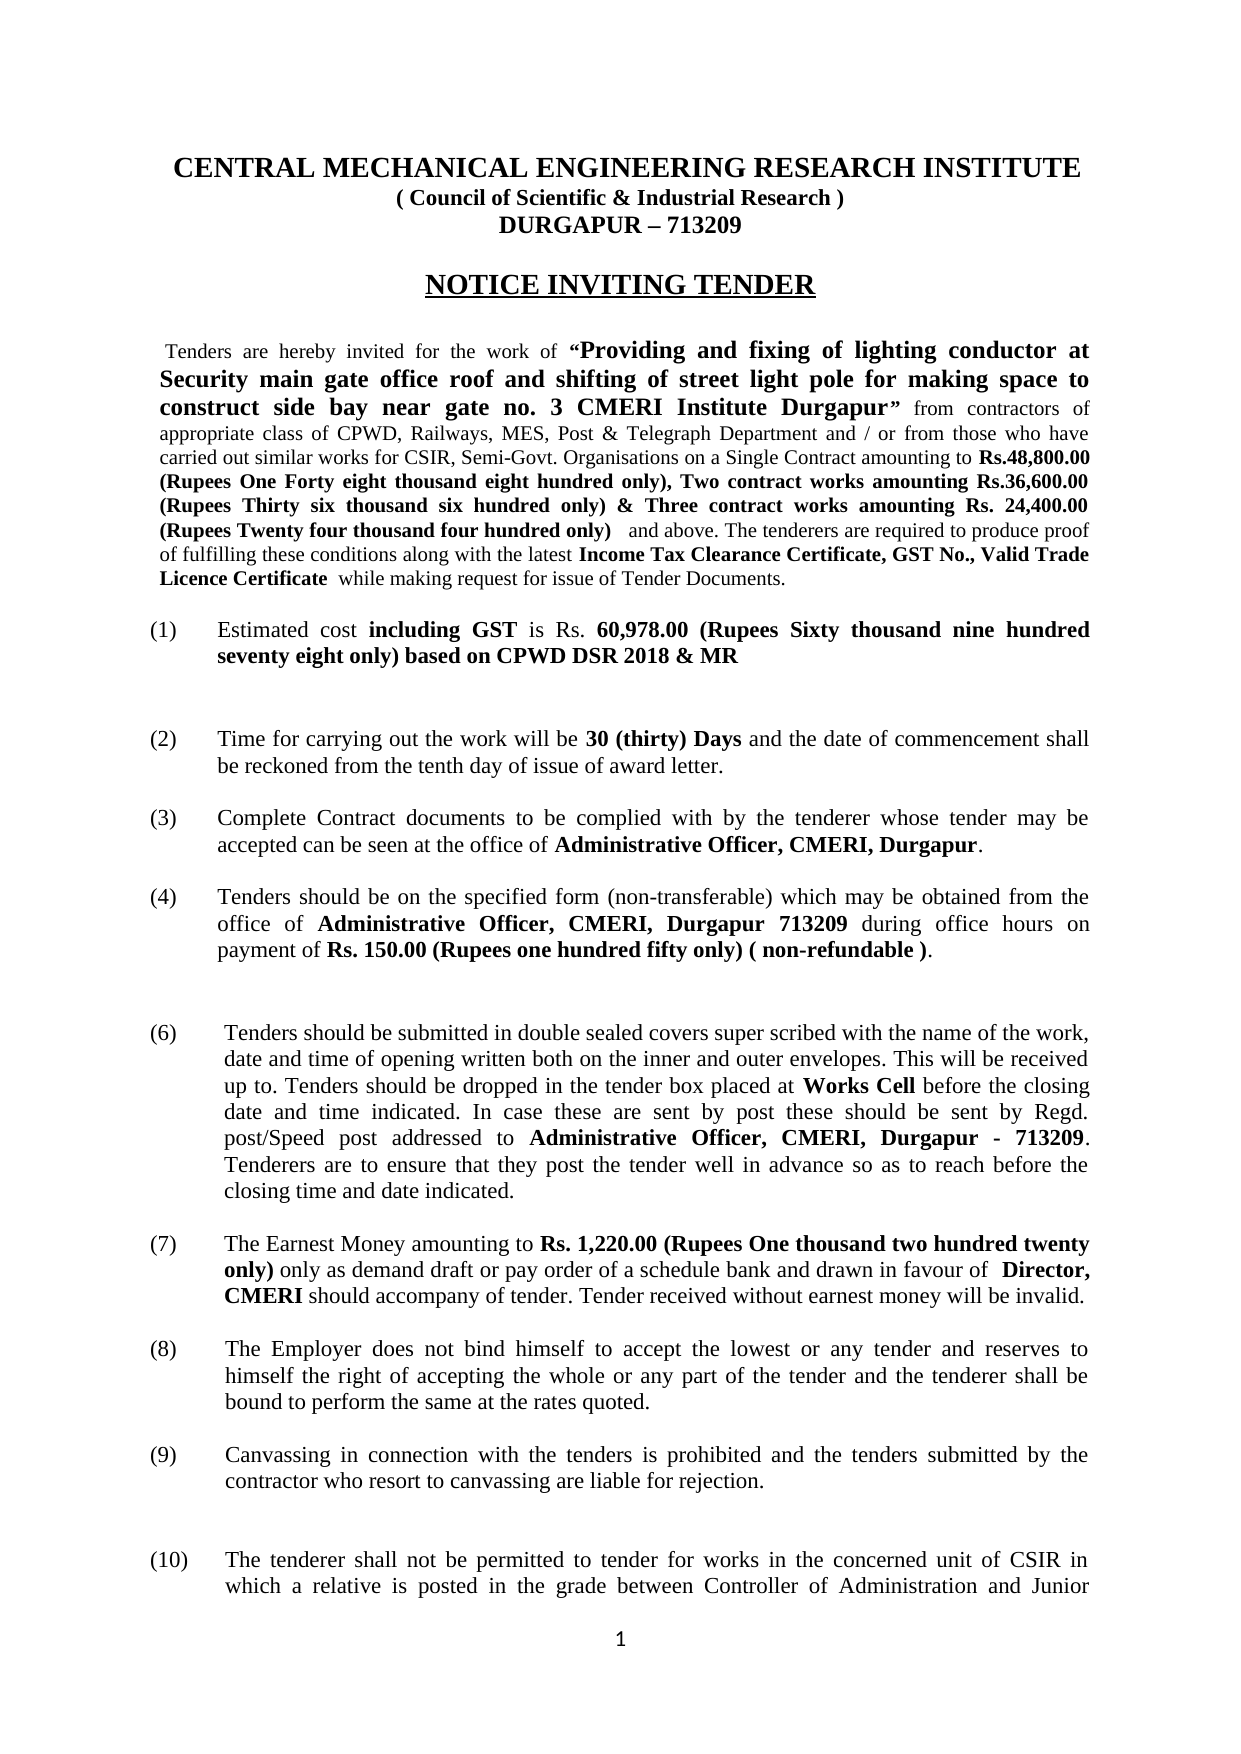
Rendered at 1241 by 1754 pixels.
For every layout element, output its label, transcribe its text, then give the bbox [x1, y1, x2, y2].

text (9) Canvassing in connection with the tenders is prohibited and the tenders submitted by the contractor who resort to canvassing are liable for rejection. [150, 1441, 1090, 1493]
text (8) The Employer does not bind himself to accept the lowest or any tender and reserves to himself the right of accepting the whole or any part of the tender and the tenderer shall be bound to perform the same at the rates quoted. [150, 1335, 1090, 1414]
list Time for carrying out the work will be 30 (thirty) Days and the date of commencement shall be reckoned from the tenth day of issue of award letter. [150, 725, 1090, 778]
text (6) Tenders should be submitted in double sealed covers super scribed with the name of the work, date and time of opening written both on the inner and outer envelopes. This will be received up to. Tenders should be dropped in the tender box placed at Works Cell before the closing date and time indicated. In case these are sent by post these should be sent by Regd. post/Speed post addressed to Administrative Officer, CMERI, Durgapur - 713209. Tenderers are to ensure that they post the tender well in advance so as to reach before the closing time and date indicated. [150, 1019, 1090, 1203]
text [150, 1546, 1090, 1599]
text CENTRAL MECHANICAL ENGINEERING RESEARCH INSTITUTE [150, 150, 1090, 183]
list The Earnest Money amounting to Rs. 1,220.00 (Rupees One thousand two hundred twenty only) only as demand draft or pay order of a schedule bank and drawn in favour of Director, CMERI should accompany of tender. Tender received without earnest money will be invalid. [150, 1230, 1090, 1309]
list Complete Contract documents to be complied with by the tenderer whose tender may be accepted can be seen at the office of Administrative Officer, CMERI, Durgapur. [150, 804, 1090, 857]
list Estimated cost including GST is Rs. 60,978.00 (Rupees Sixty thousand nine hundred seventy eight only) based on CPWD DSR 2018 & MR [150, 616, 1090, 669]
text DURGAPUR – 713209 [150, 210, 1090, 239]
text Tenders are hereby invited for the work of “Providing and fixing of lighting conductor at Security main gate office roof and shifting of street light pole for making space to construct side bay near gate no. 3 CMERI Institute Durgapur” from contractors of appropriate class of CPWD, Railways, MES, Post & Telegraph Department and / or from those who have carried out similar works for CSIR, Semi-Govt. Organisations on a Single Contract amounting to Rs.48,800.00 (Rupees One Forty eight thousand eight hundred only), Two contract works amounting Rs.36,600.00 (Rupees Thirty six thousand six hundred only) & Three contract works amounting Rs. 24,400.00 (Rupees Twenty four thousand four hundred only) and above. The tenderers are required to produce proof of fulfilling these conditions along with the latest Income Tax Clearance Certificate, GST No., Valid Trade Licence Certificate while making request for issue of Tender Documents. [159, 335, 1090, 590]
text NOTICE INVITING TENDER [150, 267, 1090, 301]
text ( Council of Scientific & Industrial Research ) [150, 183, 1090, 210]
list Tenders should be on the specified form (non-transferable) which may be obtained from the office of Administrative Officer, CMERI, Durgapur 713209 during office hours on payment of Rs. 150.00 (Rupees one hundred fifty only) ( non-refundable ). [150, 883, 1090, 962]
